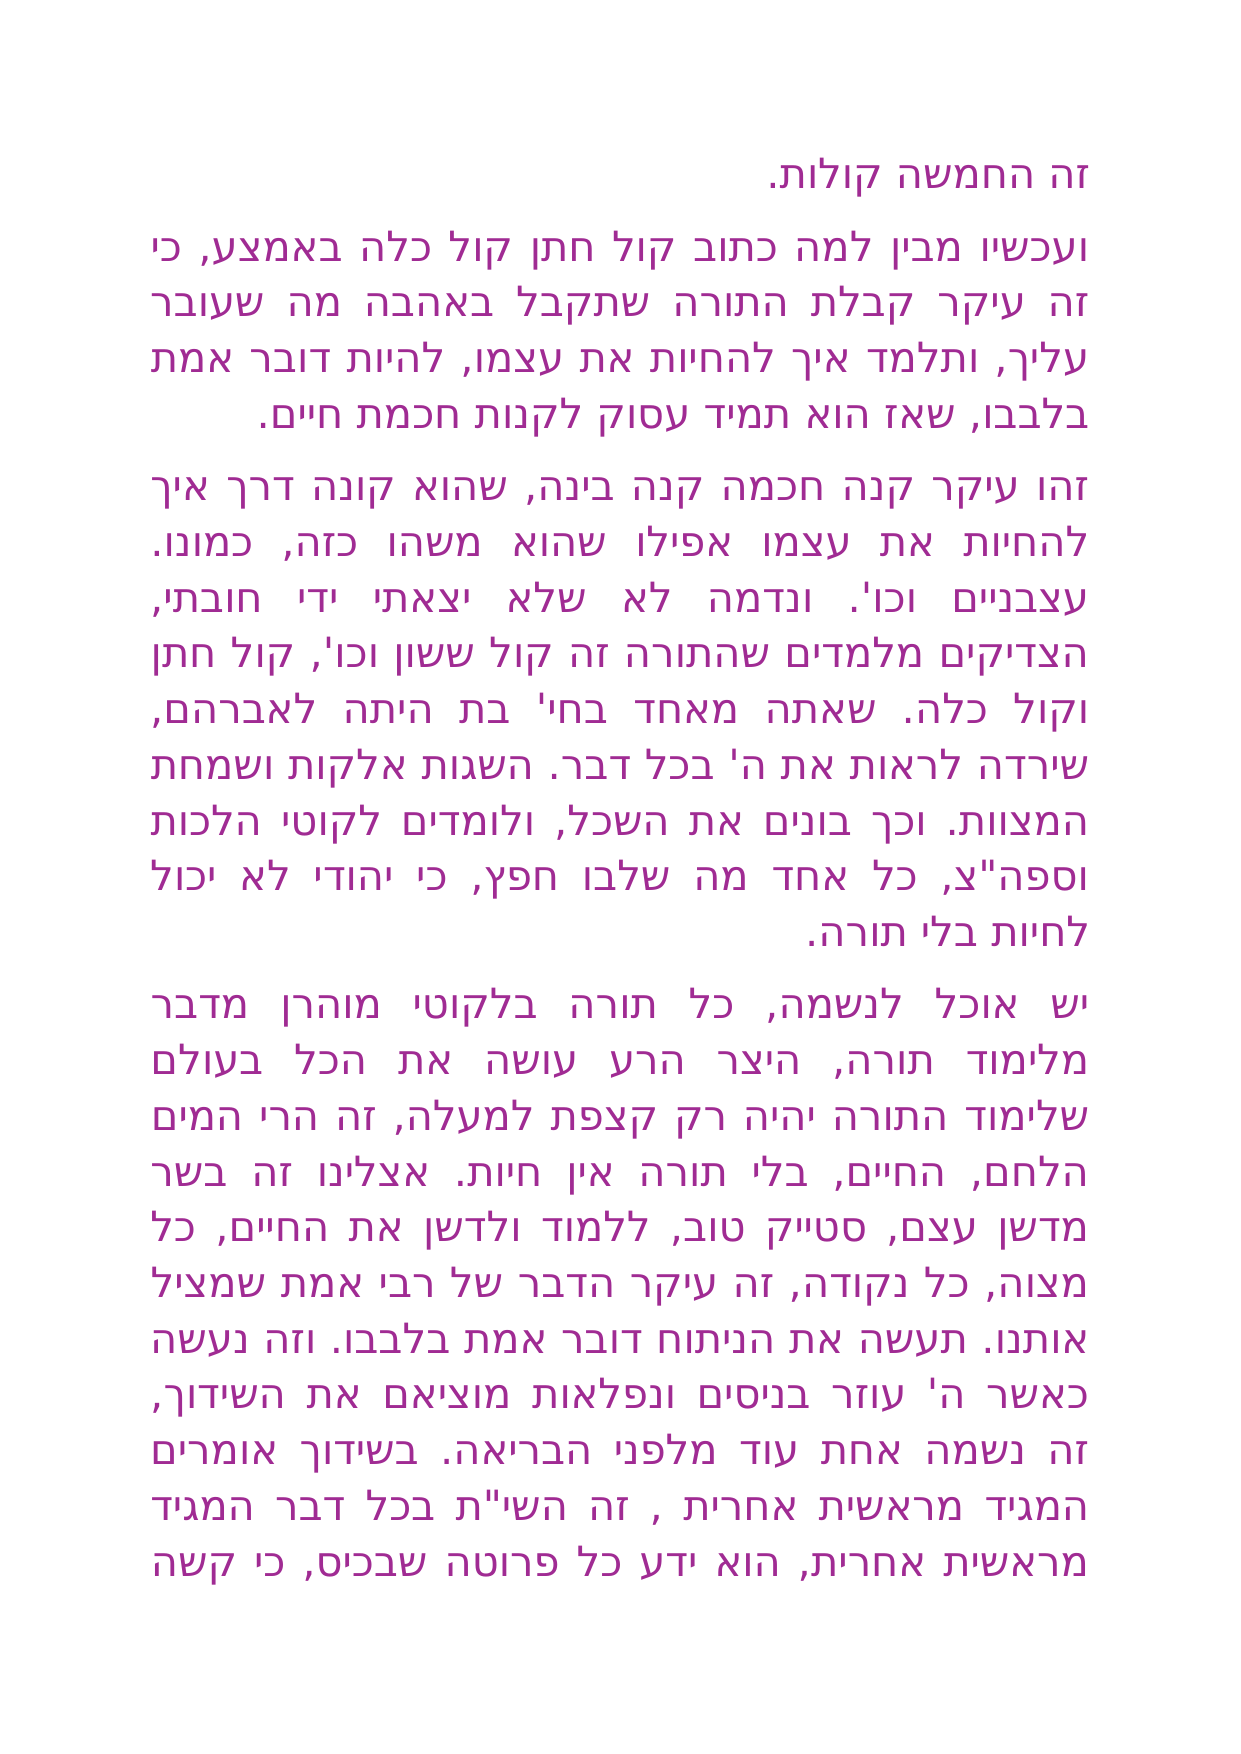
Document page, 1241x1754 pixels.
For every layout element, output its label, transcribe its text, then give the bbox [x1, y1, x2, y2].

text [150, 980, 1090, 1586]
text זה החמשה קולות. [150, 150, 1090, 198]
text זהו עיקר קנה חכמה קנה בינה, שהוא קונה דרך איך להחיות את עצמו אפילו שהוא משהו כזה, כמונו. עצבניים וכו'. ונדמה לא שלא יצאתי ידי חובתי, הצדיקים מלמדים שהתורה זה קול ששון וכו', קול חתן וקול כלה. שאתה מאחד בחי' בת היתה לאברהם, שירדה לראות את ה' בכל דבר. השגות אלקות ושמחת המצוות. וכך בונים את השכל, ולומדים לקוטי הלכות וספה"צ, כל אחד מה שלבו חפץ, כי יהודי לא יכול לחיות בלי תורה. [150, 462, 1090, 956]
text ועכשיו מבין למה כתוב קול חתן קול כלה באמצע, כי זה עיקר קבלת התורה שתקבל באהבה מה שעובר עליך, ותלמד איך להחיות את עצמו, להיות דובר אמת בלבבו, שאז הוא תמיד עסוק לקנות חכמת חיים. [150, 222, 1090, 438]
